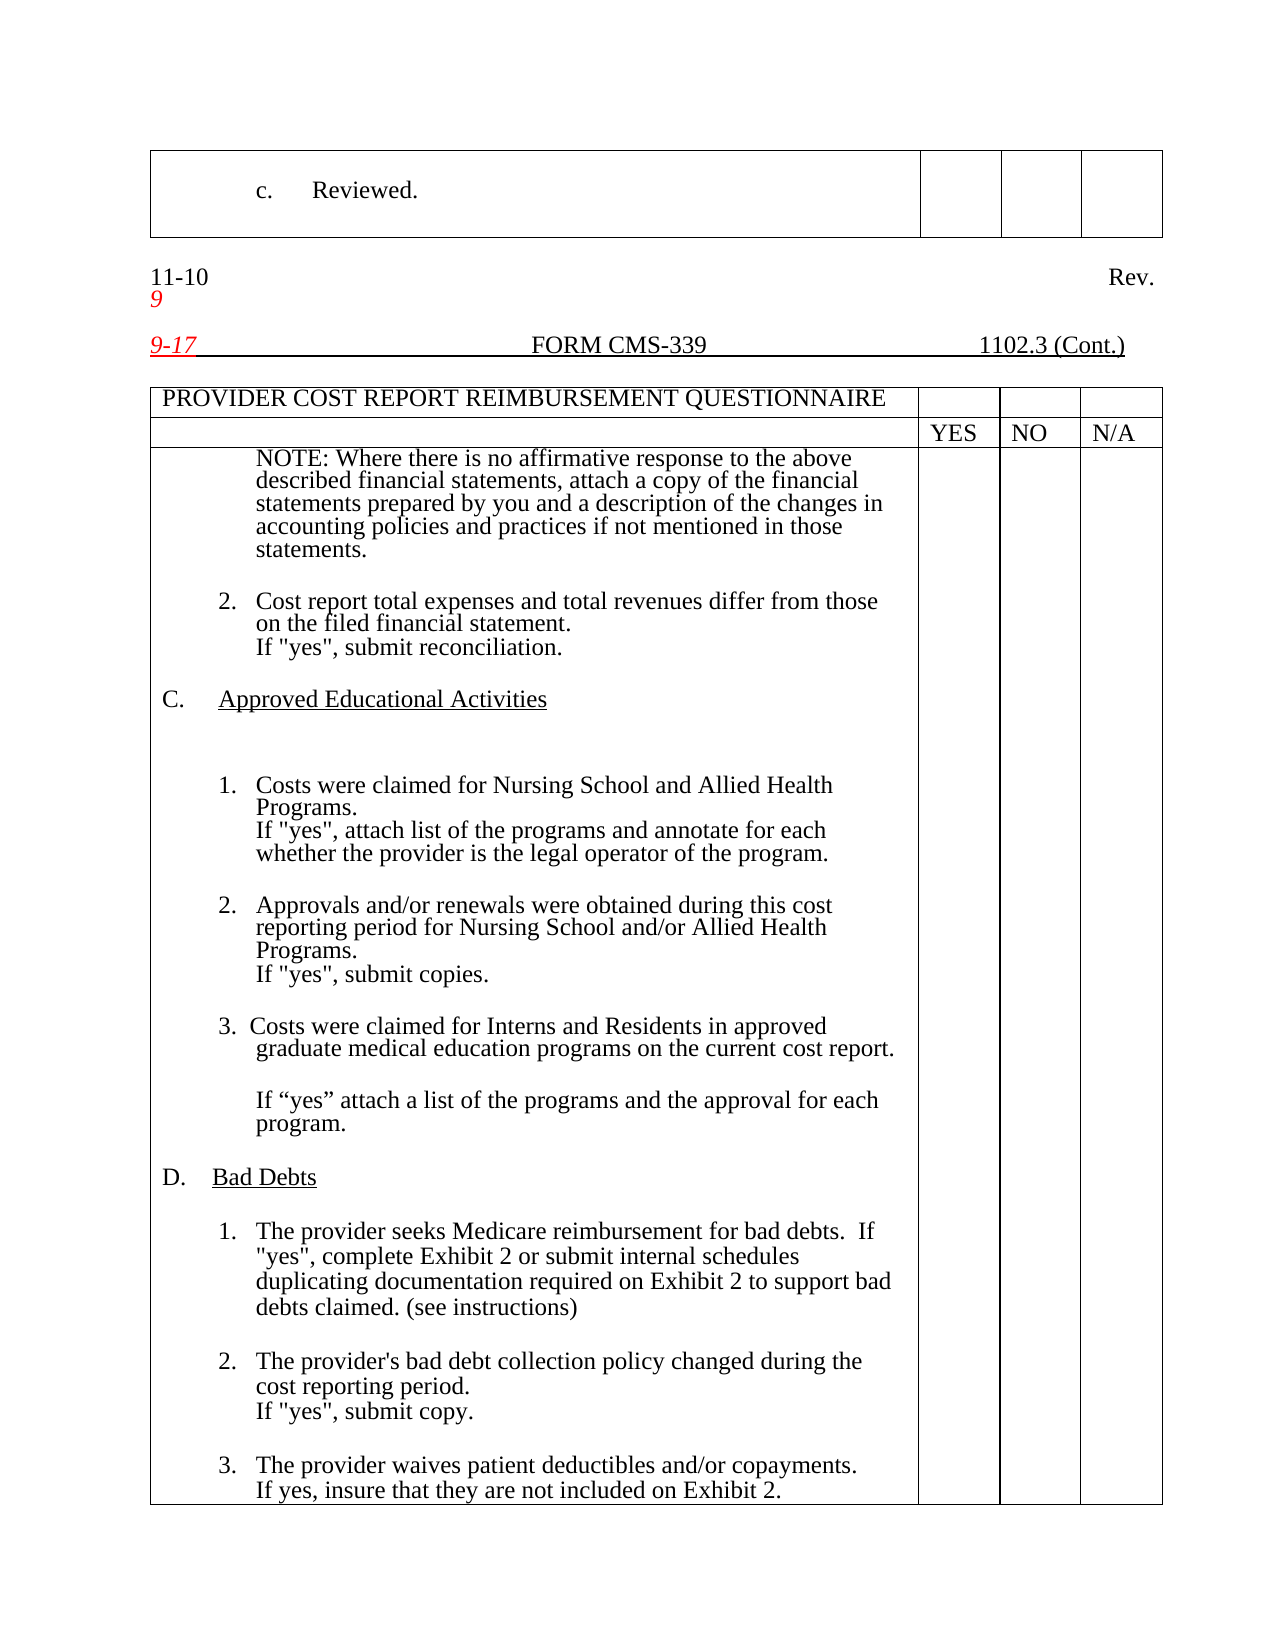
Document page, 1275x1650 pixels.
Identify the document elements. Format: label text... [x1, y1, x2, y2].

table_header [1001, 388, 1080, 417]
table_header PROVIDER COST REPORT REIMBURSEMENT QUESTIONNAIRE [151, 388, 918, 417]
table_cell [1081, 448, 1162, 1504]
table_cell [1082, 151, 1162, 237]
table_header [1081, 388, 1162, 417]
table_cell [921, 151, 1001, 237]
table_cell YES [919, 418, 999, 447]
text 11-10 Rev. 9 [150, 267, 1162, 312]
table_cell NO [1001, 418, 1080, 447]
table_header [919, 388, 999, 417]
table_cell N/A [1081, 418, 1162, 447]
table_cell [151, 418, 918, 447]
table_cell [919, 448, 999, 1504]
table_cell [151, 151, 920, 237]
table_cell [1001, 448, 1080, 1504]
table_cell [1002, 151, 1081, 237]
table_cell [151, 448, 918, 1504]
text 9-17 FORM CMS-339 1102.3 (Cont.) [150, 335, 1162, 358]
